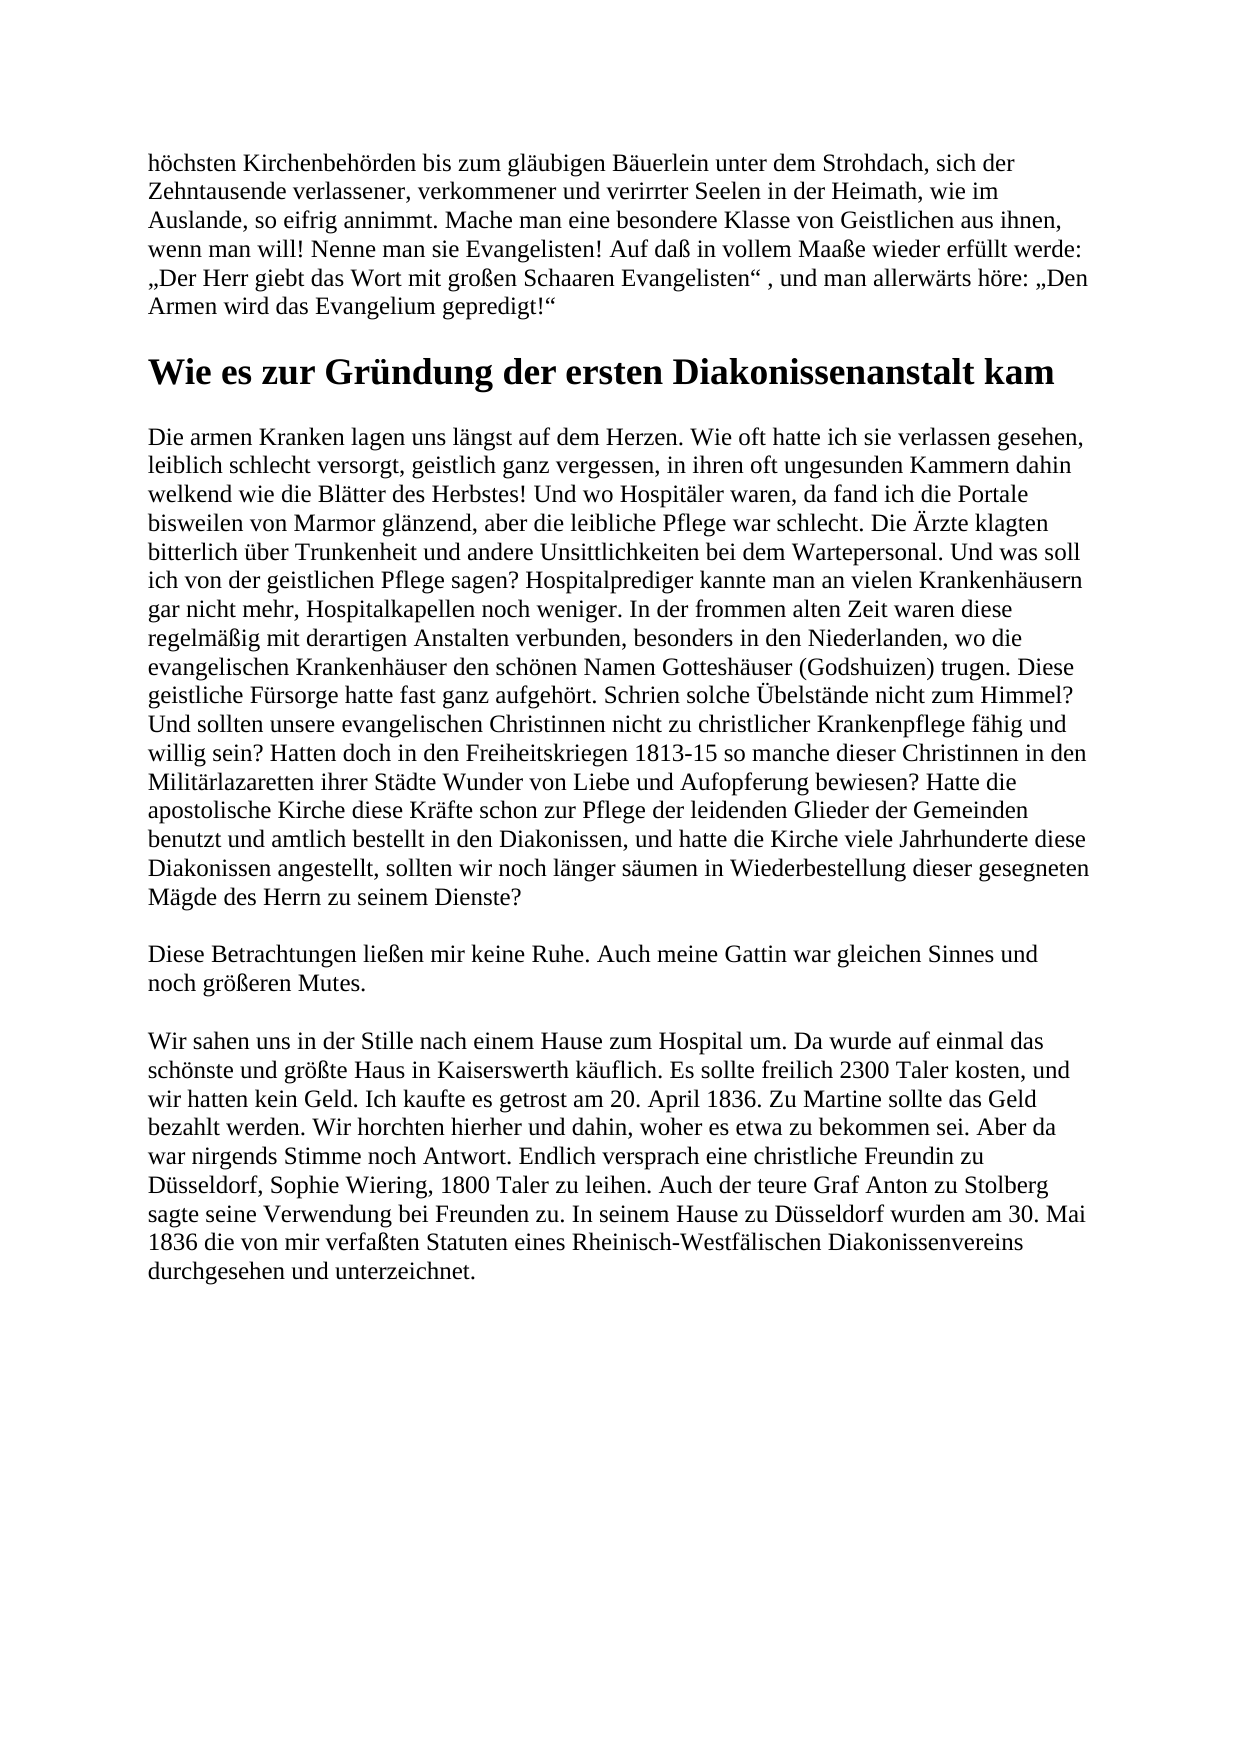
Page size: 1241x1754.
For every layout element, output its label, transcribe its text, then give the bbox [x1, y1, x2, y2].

text Diese Betrachtungen ließen mir keine Ruhe. Auch meine Gattin war gleichen Sinnes und noch größeren Mutes. [148, 1084, 1093, 1141]
subtitle Wie es zur Gründung der ersten Diakonissenanstalt kam [148, 493, 1093, 537]
text Die armen Kranken lagen uns längst auf dem Herzen. Wie oft hatte ich sie verlassen gesehen, leiblich schlecht versorgt, geistlich ganz vergessen, in ihren oft ungesunden Kammern dahin welkend wie die Blätter des Herbstes! Und wo Hospitäler waren, da fand ich die Portale bisweilen von Marmor glänzend, aber die leibliche Pflege war schlecht. Die Ärzte klagten bitterlich über Trunkenheit und andere Unsittlichkeiten bei dem Wartepersonal. Und was soll ich von der geistlichen Pflege sagen? Hospitalprediger kannte man an vielen Krankenhäusern gar nicht mehr, Hospitalkapellen noch weniger. In der frommen alten Zeit waren diese regelmäßig mit derartigen Anstalten verbunden, besonders in den Niederlanden, wo die evangelischen Krankenhäuser den schönen Namen Gotteshäuser (Godshuizen) trugen. Diese geistliche Fürsorge hatte fast ganz aufgehört. Schrien solche Übelstände nicht zum Himmel? Und sollten unsere evangelischen Christinnen nicht zu christlicher Krankenpflege fähig und willig sein? Hatten doch in den Freiheitskriegen 1813-15 so manche dieser Christinnen in den Militärlazaretten ihrer Städte Wunder von Liebe und Aufopferung bewiesen? Hatte die apostolische Kirche diese Kräfte schon zur Pflege der leidenden Glieder der Gemeinden benutzt und amtlich bestellt in den Diakonissen, und hatte die Kirche viele Jahrhunderte diese Diakonissen angestellt, sollten wir noch länger säumen in Wiederbestellung dieser gesegneten Mägde des Herrn zu seinem Dienste? [148, 566, 1093, 1054]
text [148, 148, 1093, 205]
text Wir sahen uns in der Stille nach einem Hause zum Hospital um. Da wurde auf einmal das schönste und größte Haus in Kaiserswerth käuflich. Es sollte freilich 2300 Taler kosten, und wir hatten kein Geld. Ich kaufte es getrost am 20. April 1836. Zu Martine sollte das Geld bezahlt werden. Wir horchten hierher und dahin, woher es etwa zu bekommen sei. Aber da war nirgends Stimme noch Antwort. Endlich versprach eine christliche Freundin zu Düsseldorf, Sophie Wiering, 1800 Taler zu leihen. Auch der teure Graf Anton zu Stolberg sagte seine Verwendung bei Freunden zu. In seinem Hause zu Düsseldorf wurden am 30. Mai 1836 die von mir verfaßten Statuten eines Rheinisch-Westfälischen Diakonissenvereins durchgesehen und unterzeichnet. [148, 1170, 1093, 1429]
text Solcher Reise- und Missionsprediger für die innere und äußere Mission bedarf man heutzutage in immer steigender Zahl, wo die suchende Hirtenliebe, von dem König und den höchsten Kirchenbehörden bis zum gläubigen Bäuerlein unter dem Strohdach, sich der Zehntausende verlassener, verkommener und verirrter Seelen in der Heimath, wie im Auslande, so eifrig annimmt. Mache man eine besondere Klasse von Geistlichen aus ihnen, wenn man will! Nenne man sie Evangelisten! Auf daß in vollem Maaße wieder erfüllt werde: „Der Herr giebt das Wort mit großen Schaaren Evangelisten“ , und man allerwärts höre: „Den Armen wird das Evangelium gepredigt!“ [148, 234, 1093, 464]
